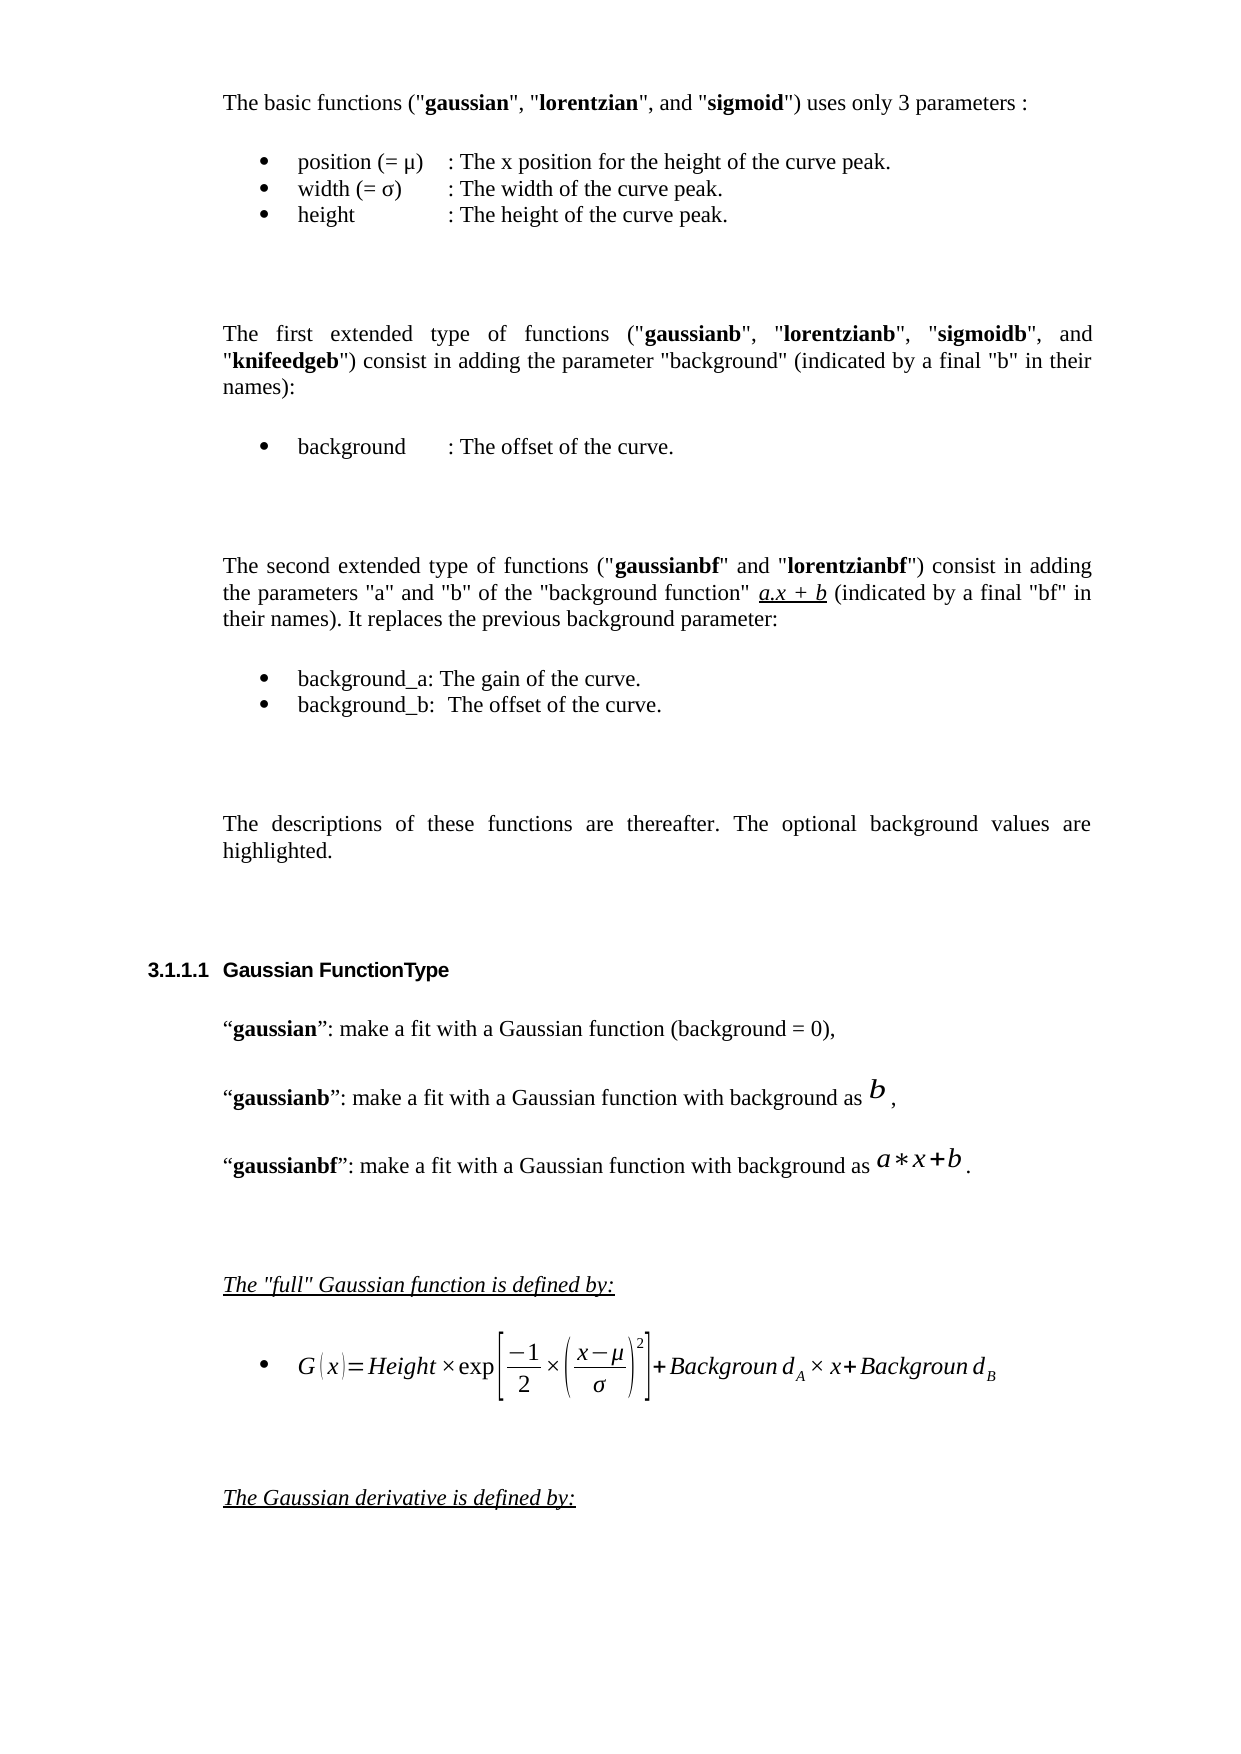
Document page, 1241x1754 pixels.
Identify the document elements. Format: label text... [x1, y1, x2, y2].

text The descriptions of these functions are thereafter. The optional background values are highlighted. [223, 810, 1092, 863]
list background_b: The offset of the curve. [260, 691, 1092, 717]
text The Gaussian derivative is defined by: [223, 1484, 1092, 1510]
text The first extended type of functions ("gaussianb", "lorentzianb", "sigmoidb", and "knifeedgeb") consist in adding the parameter "background" (indicated by a final "b" in their names): [223, 320, 1092, 399]
subtitle Gaussian FunctionType [148, 958, 1092, 982]
list background : The offset of the curve. [260, 433, 1092, 459]
list position (= μ) : The x position for the height of the curve peak. [260, 148, 1092, 175]
list width (= σ) : The width of the curve peak. [260, 175, 1092, 201]
text The second extended type of functions ("gaussianbf" and "lorentzianbf") consist in adding the parameters "a" and "b" of the "background function" a.x + b (indicated by a final "bf" in their names). It replaces the previous background parameter: [223, 552, 1092, 631]
text “gaussian”: make a fit with a Gaussian function (background = 0), [223, 1015, 1092, 1042]
text “gaussianb”: make a fit with a Gaussian function with background as , [223, 1075, 1092, 1110]
list height : The height of the curve peak. [260, 201, 1092, 227]
list background_a: The gain of the curve. [260, 664, 1092, 691]
text “gaussianbf”: make a fit with a Gaussian function with background as . [223, 1143, 1092, 1178]
text The "full" Gaussian function is defined by: [223, 1271, 1092, 1298]
text The basic functions ("gaussian", "lorentzian", and "sigmoid") uses only 3 parameters : [223, 89, 1092, 115]
